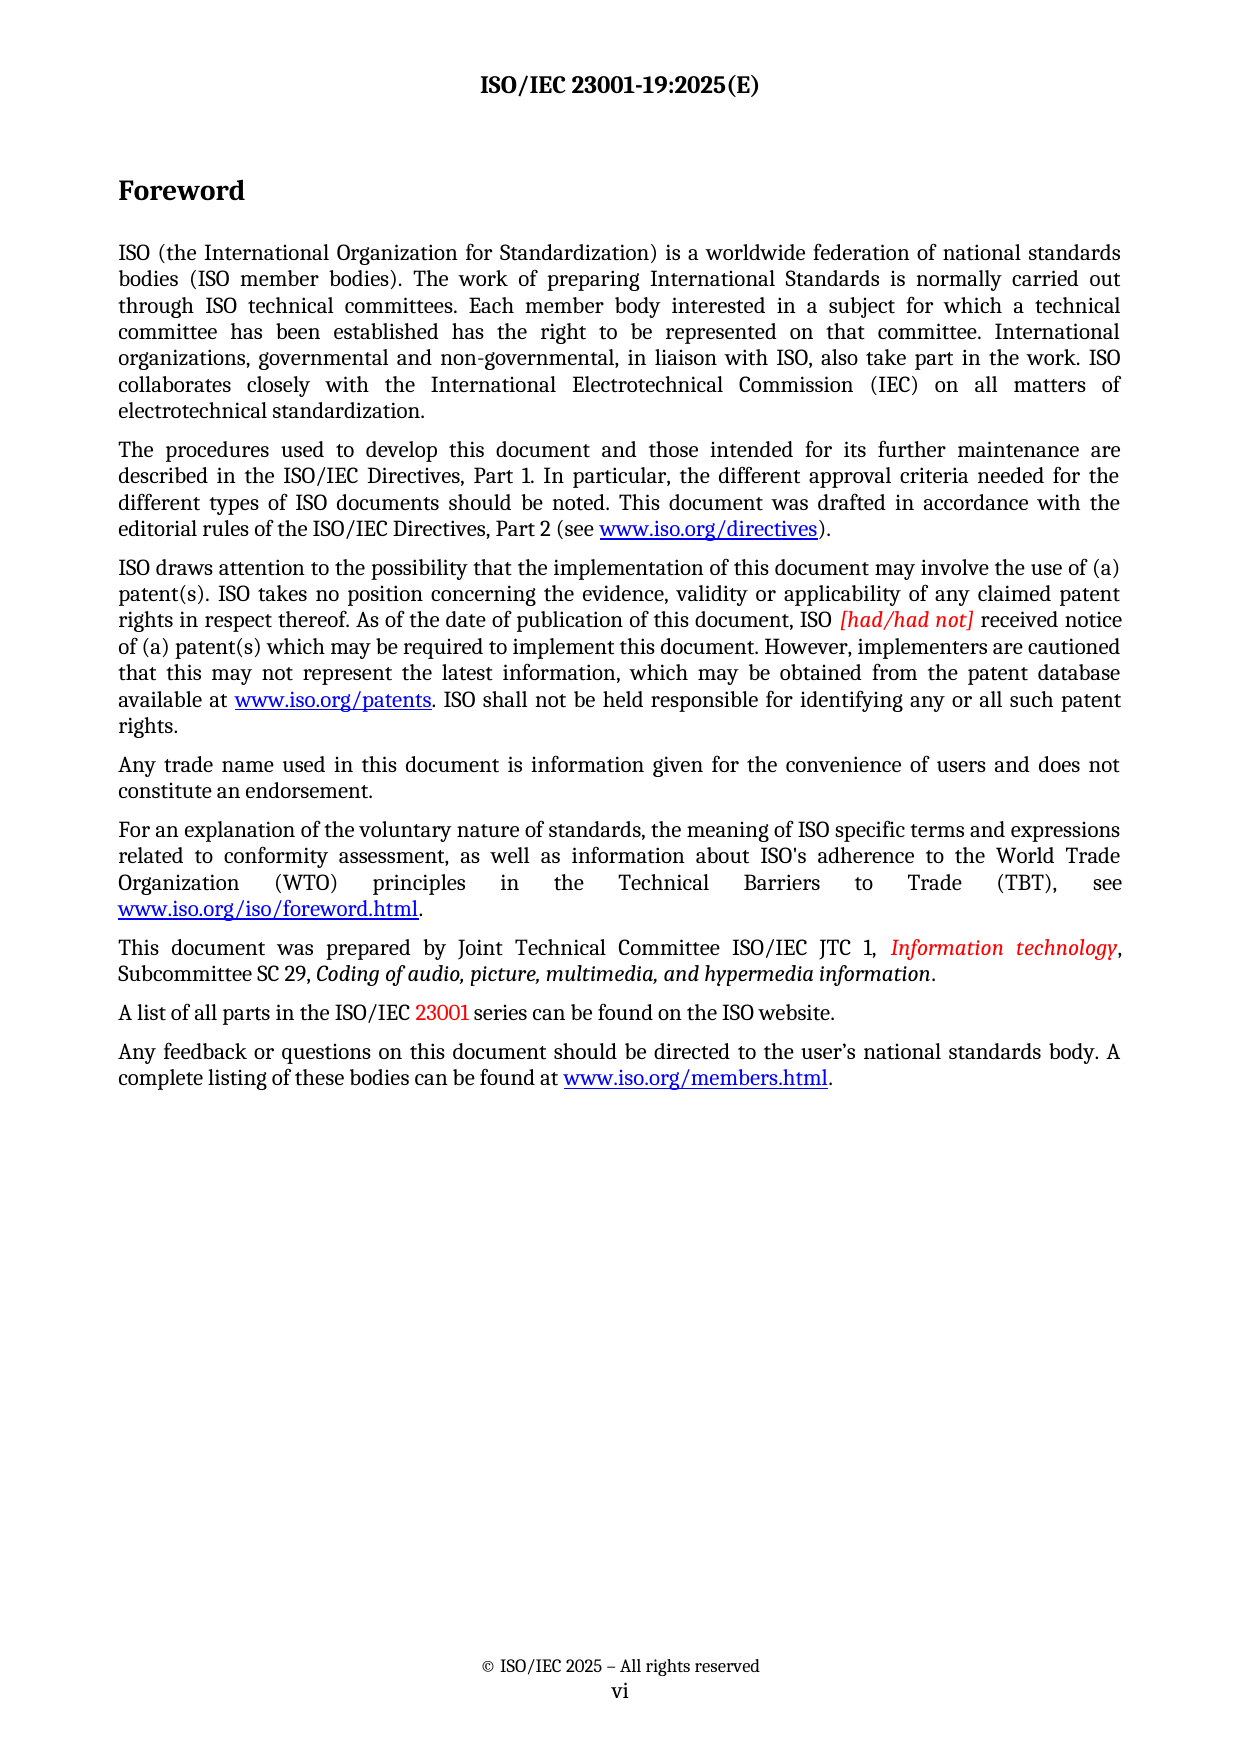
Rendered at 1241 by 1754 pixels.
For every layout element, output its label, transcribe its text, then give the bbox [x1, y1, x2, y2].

title Foreword [118, 174, 1122, 207]
text Any feedback or questions on this document should be directed to the user’s national standards body. A complete listing of these bodies can be found at www.iso.org/members.html. [118, 1039, 1122, 1091]
text The procedures used to develop this document and those intended for its further maintenance are described in the ISO/IEC Directives, Part 1. In particular, the different approval criteria needed for the different types of ISO documents should be noted. This document was drafted in accordance with the editorial rules of the ISO/IEC Directives, Part 2 (see www.iso.org/directives). [118, 437, 1122, 542]
text Any trade name used in this document is information given for the convenience of users and does not constitute an endorsement. [118, 752, 1122, 804]
text ISO (the International Organization for Standardization) is a worldwide federation of national standards bodies (ISO member bodies). The work of preparing International Standards is normally carried out through ISO technical committees. Each member body interested in a subject for which a technical committee has been established has the right to be represented on that committee. International organizations, governmental and non-governmental, in liaison with ISO, also take part in the work. ISO collaborates closely with the International Electrotechnical Commission (IEC) on all matters of electrotechnical standardization. [118, 240, 1122, 424]
text This document was prepared by Joint Technical Committee ISO/IEC JTC 1, Information technology, Subcommittee SC 29, Coding of audio, picture, multimedia, and hypermedia information. [118, 935, 1122, 987]
text ISO draws attention to the possibility that the implementation of this document may involve the use of (a) patent(s). ISO takes no position concerning the evidence, validity or applicability of any claimed patent rights in respect thereof. As of the date of publication of this document, ISO [had/had not] received notice of (a) patent(s) which may be required to implement this document. However, implementers are cautioned that this may not represent the latest information, which may be obtained from the patent database available at www.iso.org/patents. ISO shall not be held responsible for identifying any or all such patent rights. [118, 554, 1122, 739]
text For an explanation of the voluntary nature of standards, the meaning of ISO specific terms and expressions related to conformity assessment, as well as information about ISO's adherence to the World Trade Organization (WTO) principles in the Technical Barriers to Trade (TBT), see www.iso.org/iso/foreword.html. [118, 817, 1122, 922]
text A list of all parts in the ISO/IEC 23001 series can be found on the ISO website. [118, 1000, 1122, 1026]
